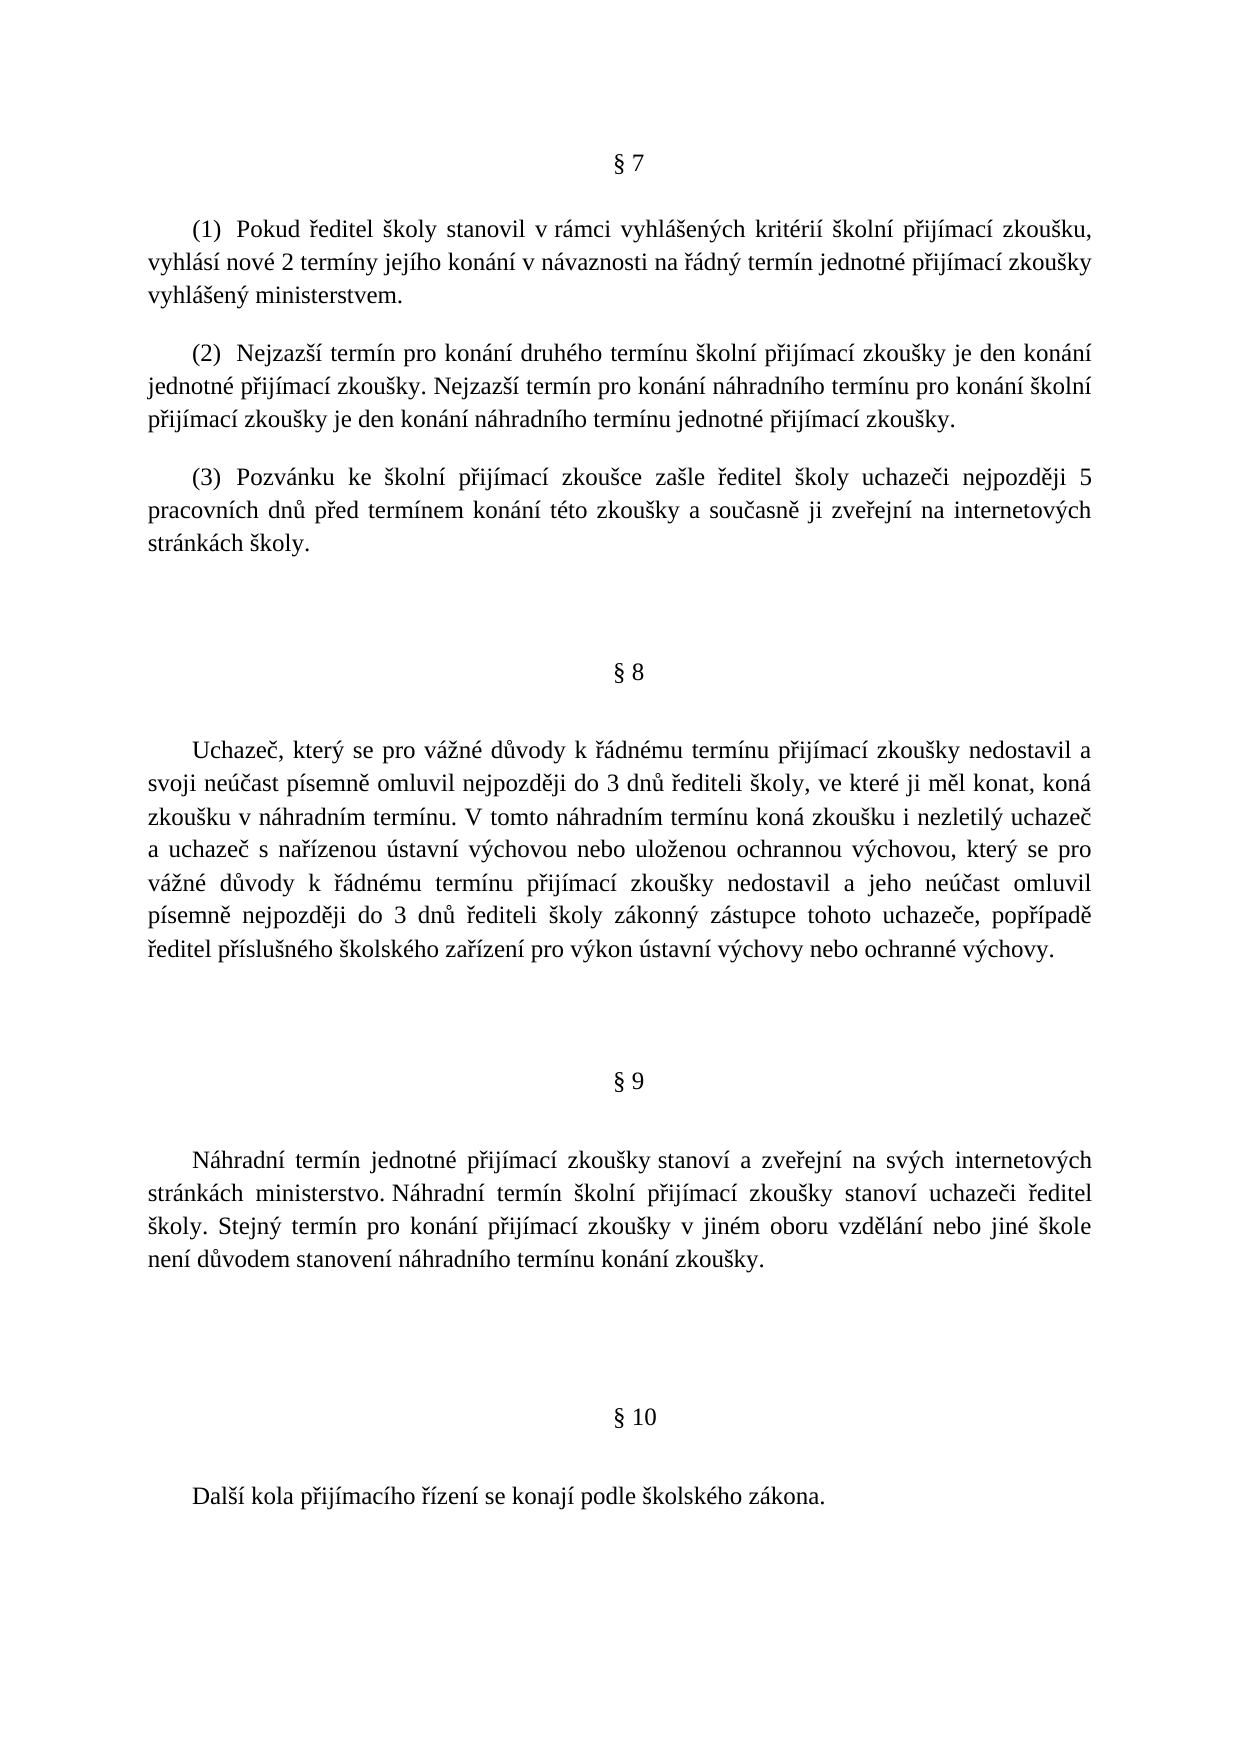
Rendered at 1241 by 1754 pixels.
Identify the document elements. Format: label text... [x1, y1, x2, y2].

list Pokud ředitel školy stanovil v rámci vyhlášených kritérií školní přijímací zkoušku, vyhlásí nové 2 termíny jejího konání v návaznosti na řádný termín jednotné přijímací zkoušky vyhlášený ministerstvem. [148, 214, 1093, 309]
list Pozvánku ke školní přijímací zkoušce zašle ředitel školy uchazeči nejpozději 5 pracovních dnů před termínem konání této zkoušky a současně ji zveřejní na internetových stránkách školy. [148, 462, 1093, 557]
list Nejzazší termín pro konání druhého termínu školní přijímací zkoušky je den konání jednotné přijímací zkoušky. Nejzazší termín pro konání náhradního termínu pro konání školní přijímací zkoušky je den konání náhradního termínu jednotné přijímací zkoušky. [148, 338, 1093, 433]
text Uchazeč, který se pro vážné důvody k řádnému termínu přijímací zkoušky nedostavil a svoji neúčast písemně omluvil nejpozději do 3 dnů řediteli školy, ve které ji měl konat, koná zkoušku v náhradním termínu. V tomto náhradním termínu koná zkoušku i nezletilý uchazeč a uchazeč s nařízenou ústavní výchovou nebo uloženou ochrannou výchovou, který se pro vážné důvody k řádnému termínu přijímací zkoušky nedostavil a jeho neúčast omluvil písemně nejpozději do 3 dnů řediteli školy zákonný zástupce tohoto uchazeče, popřípadě ředitel příslušného školského zařízení pro výkon ústavní výchovy nebo ochranné výchovy. [148, 736, 1093, 962]
text Náhradní termín jednotné přijímací zkoušky stanoví a zveřejní na svých internetových stránkách ministerstvo. Náhradní termín školní přijímací zkoušky stanoví uchazeči ředitel školy. Stejný termín pro konání přijímací zkoušky v jiném oboru vzdělání nebo jiné škole není důvodem stanovení náhradního termínu konání zkoušky. [148, 1145, 1093, 1273]
text Další kola přijímacího řízení se konají podle školského zákona. [148, 1481, 1093, 1509]
